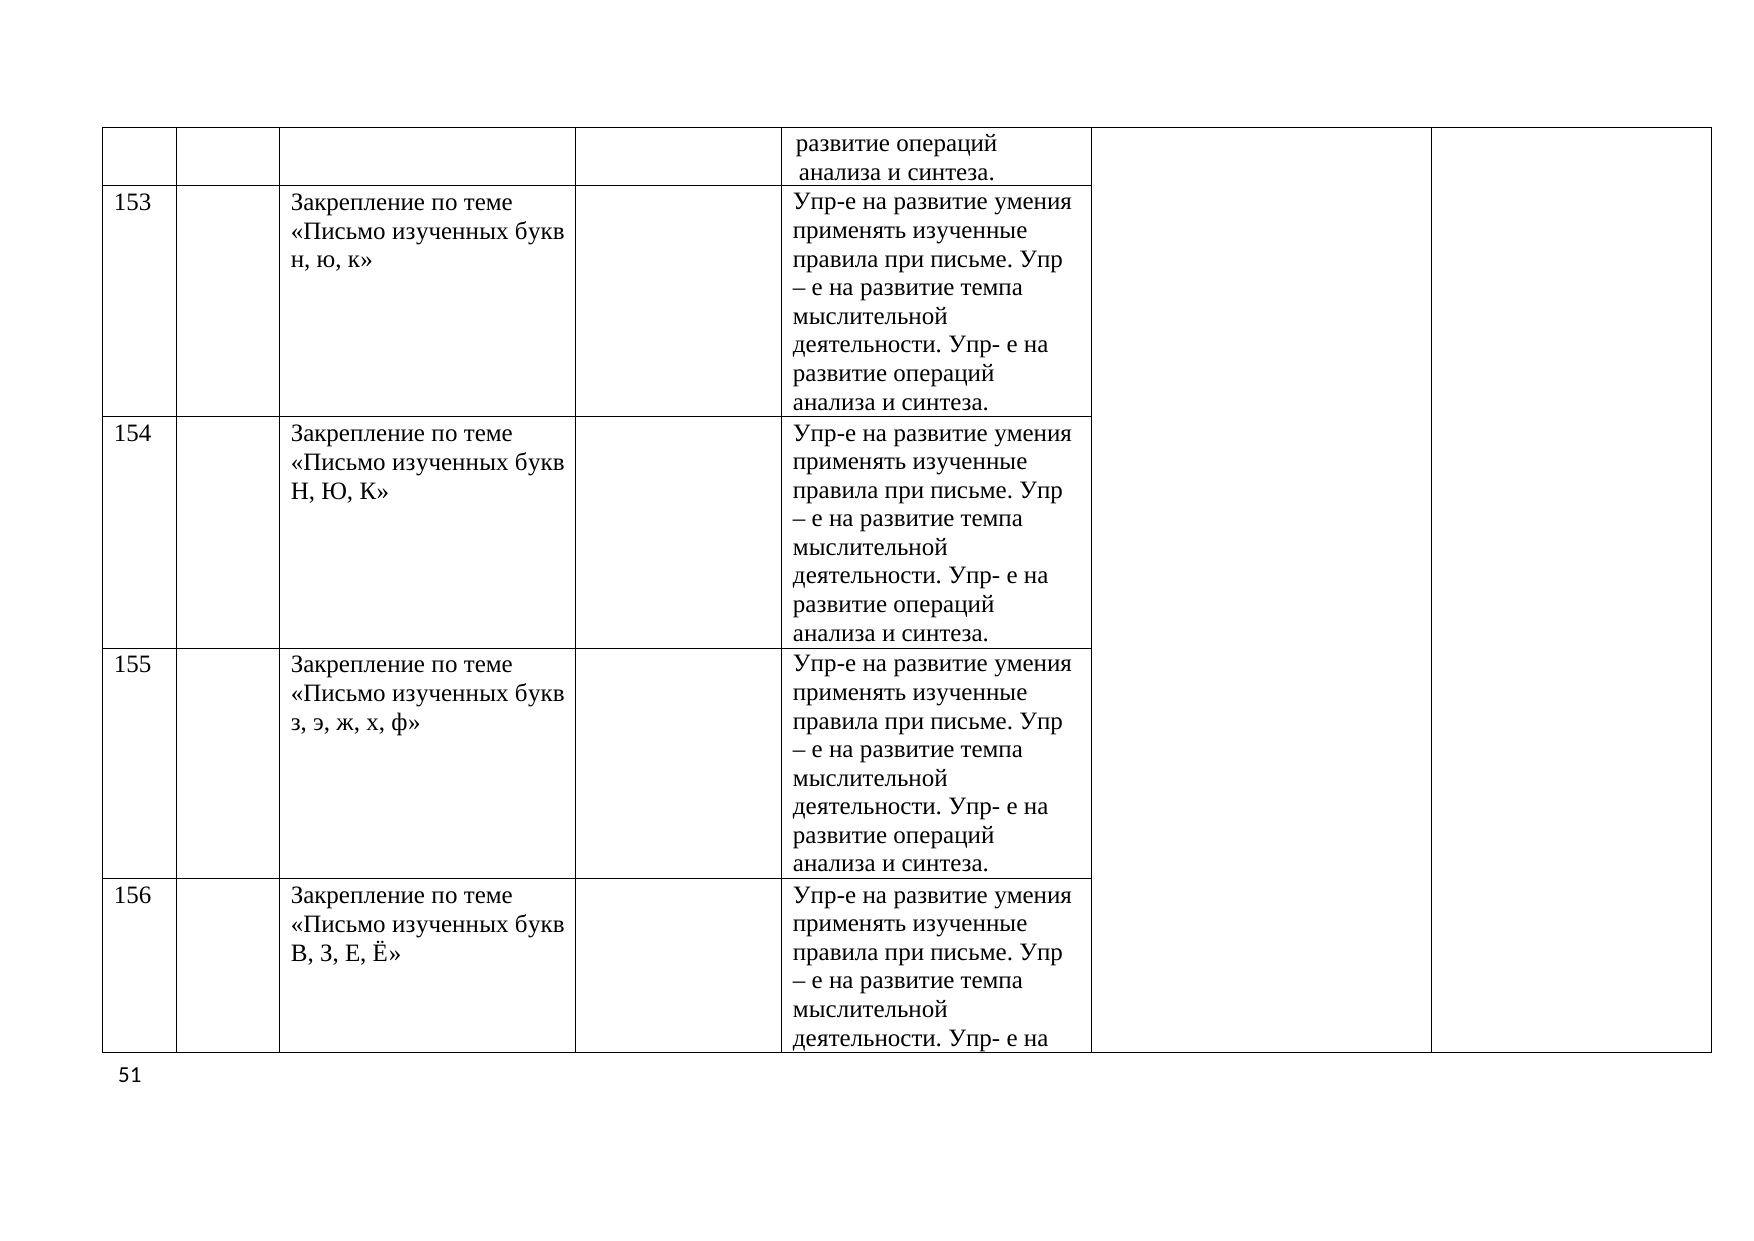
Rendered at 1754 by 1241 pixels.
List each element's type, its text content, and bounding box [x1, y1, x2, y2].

table_header [576, 128, 781, 185]
table_cell [177, 879, 279, 1052]
table_cell [576, 417, 781, 647]
table_cell Закрепление по теме «Письмо изученных букв Н, Ю, К» [280, 417, 575, 647]
table_cell Упр-е на развитие умения применять изученные правила при письме. Упр – е на развитие темпа мыслительной деятельности. Упр- е на [782, 879, 1091, 1052]
table_cell [576, 649, 781, 878]
table_cell [177, 417, 279, 647]
table_cell [576, 186, 781, 416]
table_header [280, 128, 575, 185]
table_cell Закрепление по теме «Письмо изученных букв В, З, Е, Ё» [280, 879, 575, 1052]
text 51 [118, 1060, 1715, 1088]
table_cell 153 [103, 186, 176, 416]
table_header [1092, 128, 1431, 1052]
table_header [103, 128, 176, 185]
table_cell Закрепление по теме «Письмо изученных букв з, э, ж, х, ф» [280, 649, 575, 878]
table_cell 156 [103, 879, 176, 1052]
table_cell [177, 186, 279, 416]
table_cell 154 [103, 417, 176, 647]
table_cell Закрепление по теме «Письмо изученных букв н, ю, к» [280, 186, 575, 416]
table_cell 155 [103, 649, 176, 878]
table_header [1432, 128, 1711, 1052]
table_cell [576, 879, 781, 1052]
table_header [177, 128, 279, 185]
table_header развитие операций анализа и синтеза. [782, 128, 1091, 185]
table_cell [177, 649, 279, 878]
